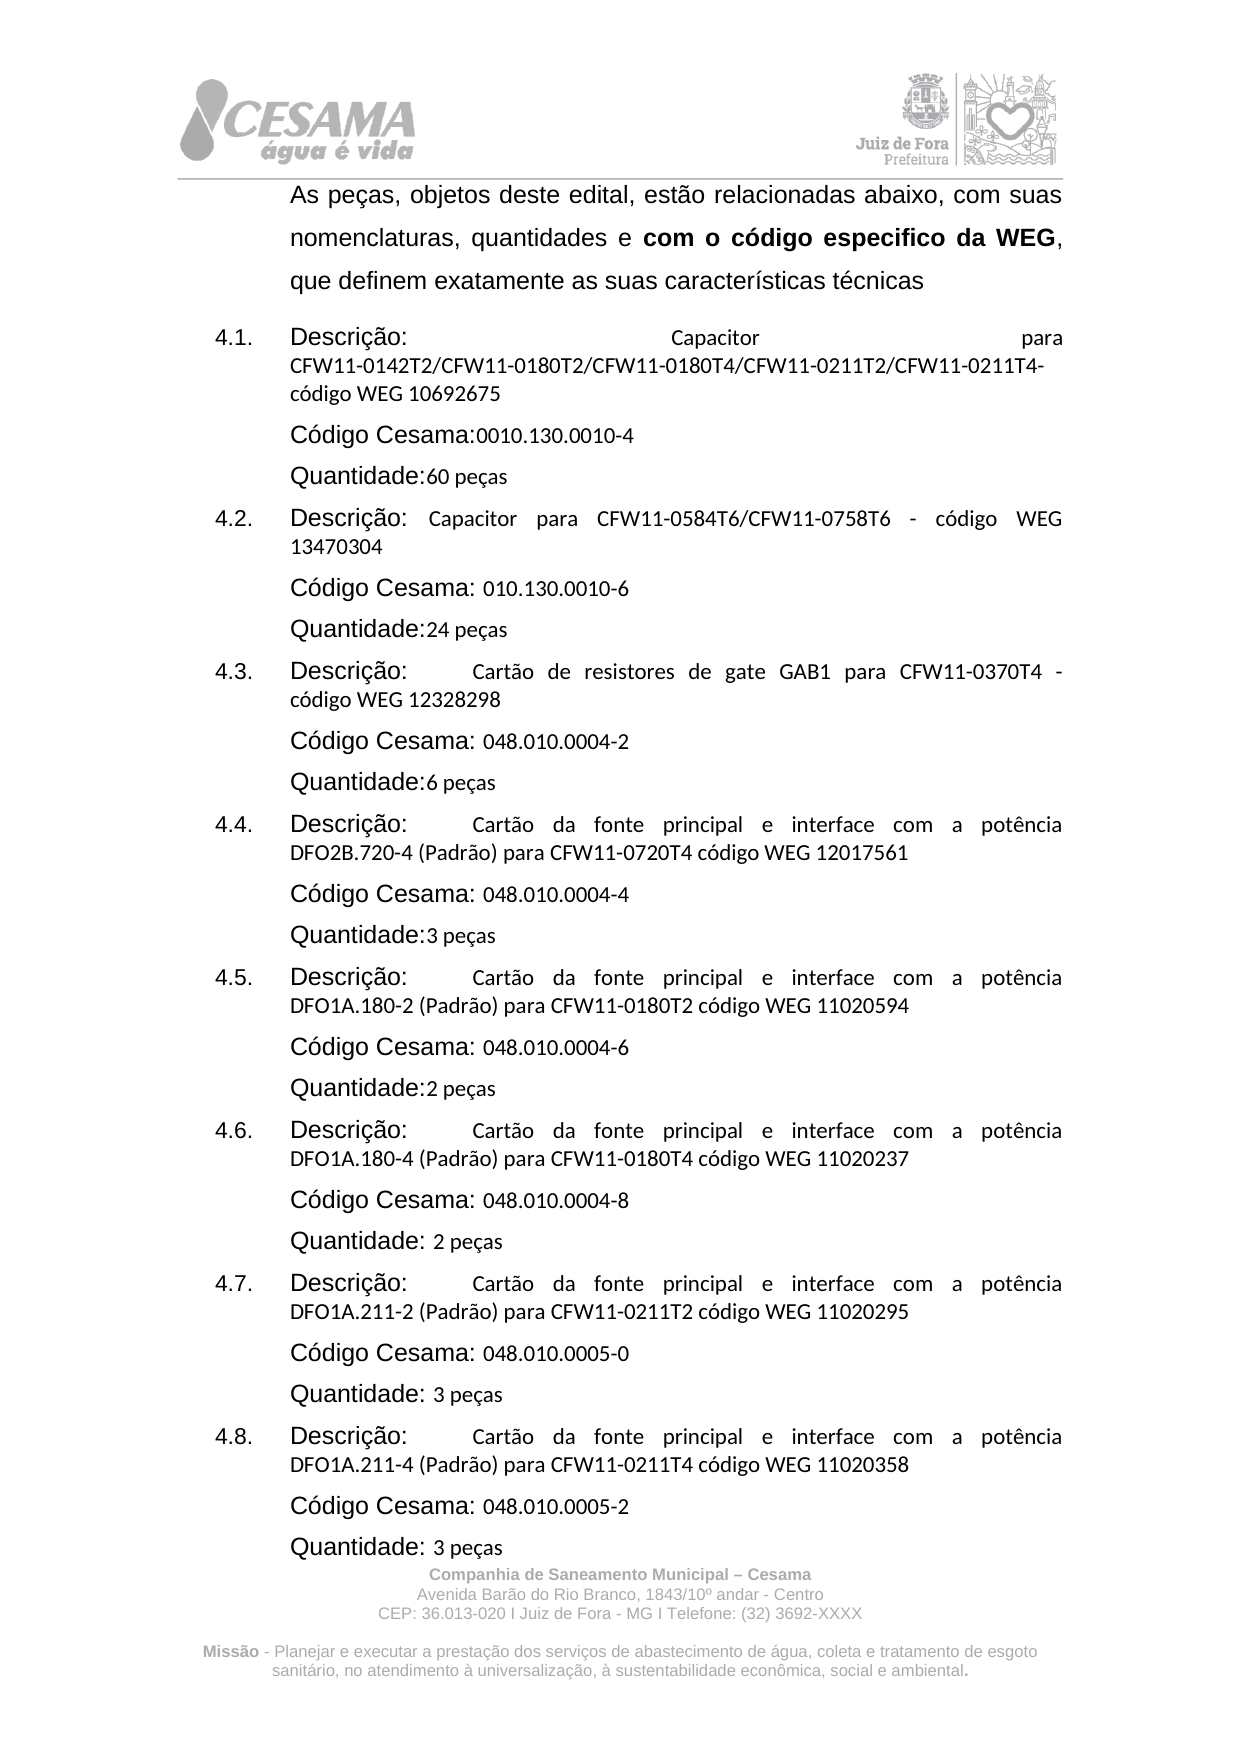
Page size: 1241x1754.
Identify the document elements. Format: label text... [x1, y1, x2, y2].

text Quantidade: 2 peças [290, 1226, 1063, 1256]
text As peças, objetos deste edital, estão relacionadas abaixo, com suas nomenclaturas, quantidades e com o código especifico da WEG, que definem exatamente as suas características técnicas [290, 180, 1063, 295]
list Descrição: Cartão da fonte principal e interface com a potência DFO1A.180-4 (Padrão) para CFW11-0180T4 código WEG 11020237 [215, 1115, 1063, 1172]
text Código Cesama: 048.010.0004-8 [290, 1185, 1063, 1214]
text Código Cesama: 048.010.0005-0 [290, 1338, 1063, 1367]
text Quantidade: 3 peças [290, 1379, 1063, 1408]
text Quantidade:6 peças [290, 767, 1063, 796]
list Descrição: Cartão da fonte principal e interface com a potência DFO1A.180-2 (Padrão) para CFW11-0180T2 código WEG 11020594 [215, 962, 1063, 1019]
list Descrição: Cartão da fonte principal e interface com a potência DFO1A.211-4 (Padrão) para CFW11-0211T4 código WEG 11020358 [215, 1421, 1063, 1478]
text Código Cesama: 048.010.0004-2 [290, 726, 1063, 755]
list Descrição: Cartão da fonte principal e interface com a potência DFO1A.211-2 (Padrão) para CFW11-0211T2 código WEG 11020295 [215, 1268, 1063, 1325]
text Quantidade: 3 peças [290, 1532, 1063, 1562]
list Descrição: Cartão de resistores de gate GAB1 para CFW11-0370T4 - código WEG 12328298 [215, 656, 1063, 713]
text Código Cesama: 048.010.0004-4 [290, 879, 1063, 908]
text Quantidade:24 peças [290, 614, 1063, 643]
text Código Cesama: 010.130.0010-6 [290, 573, 1063, 602]
text Código Cesama: 048.010.0004-6 [290, 1032, 1063, 1061]
list Descrição: Capacitor para CFW11-0584T6/CFW11-0758T6 - código WEG 13470304 [215, 503, 1063, 560]
text Quantidade:60 peças [290, 461, 1063, 490]
list Descrição: Capacitor para CFW11-0142T2/CFW11-0180T2/CFW11-0180T4/CFW11-0211T2/CFW11-0211T4-código WEG 10692675 [215, 322, 1063, 407]
text Quantidade:3 peças [290, 920, 1063, 949]
list Descrição: Cartão da fonte principal e interface com a potência DFO2B.720-4 (Padrão) para CFW11-0720T4 código WEG 12017561 [215, 809, 1063, 866]
picture [177, 73, 1064, 180]
text Código Cesama:0010.130.0010-4 [290, 419, 1063, 449]
text Código Cesama: 048.010.0005-2 [290, 1491, 1063, 1520]
text Quantidade:2 peças [290, 1073, 1063, 1102]
